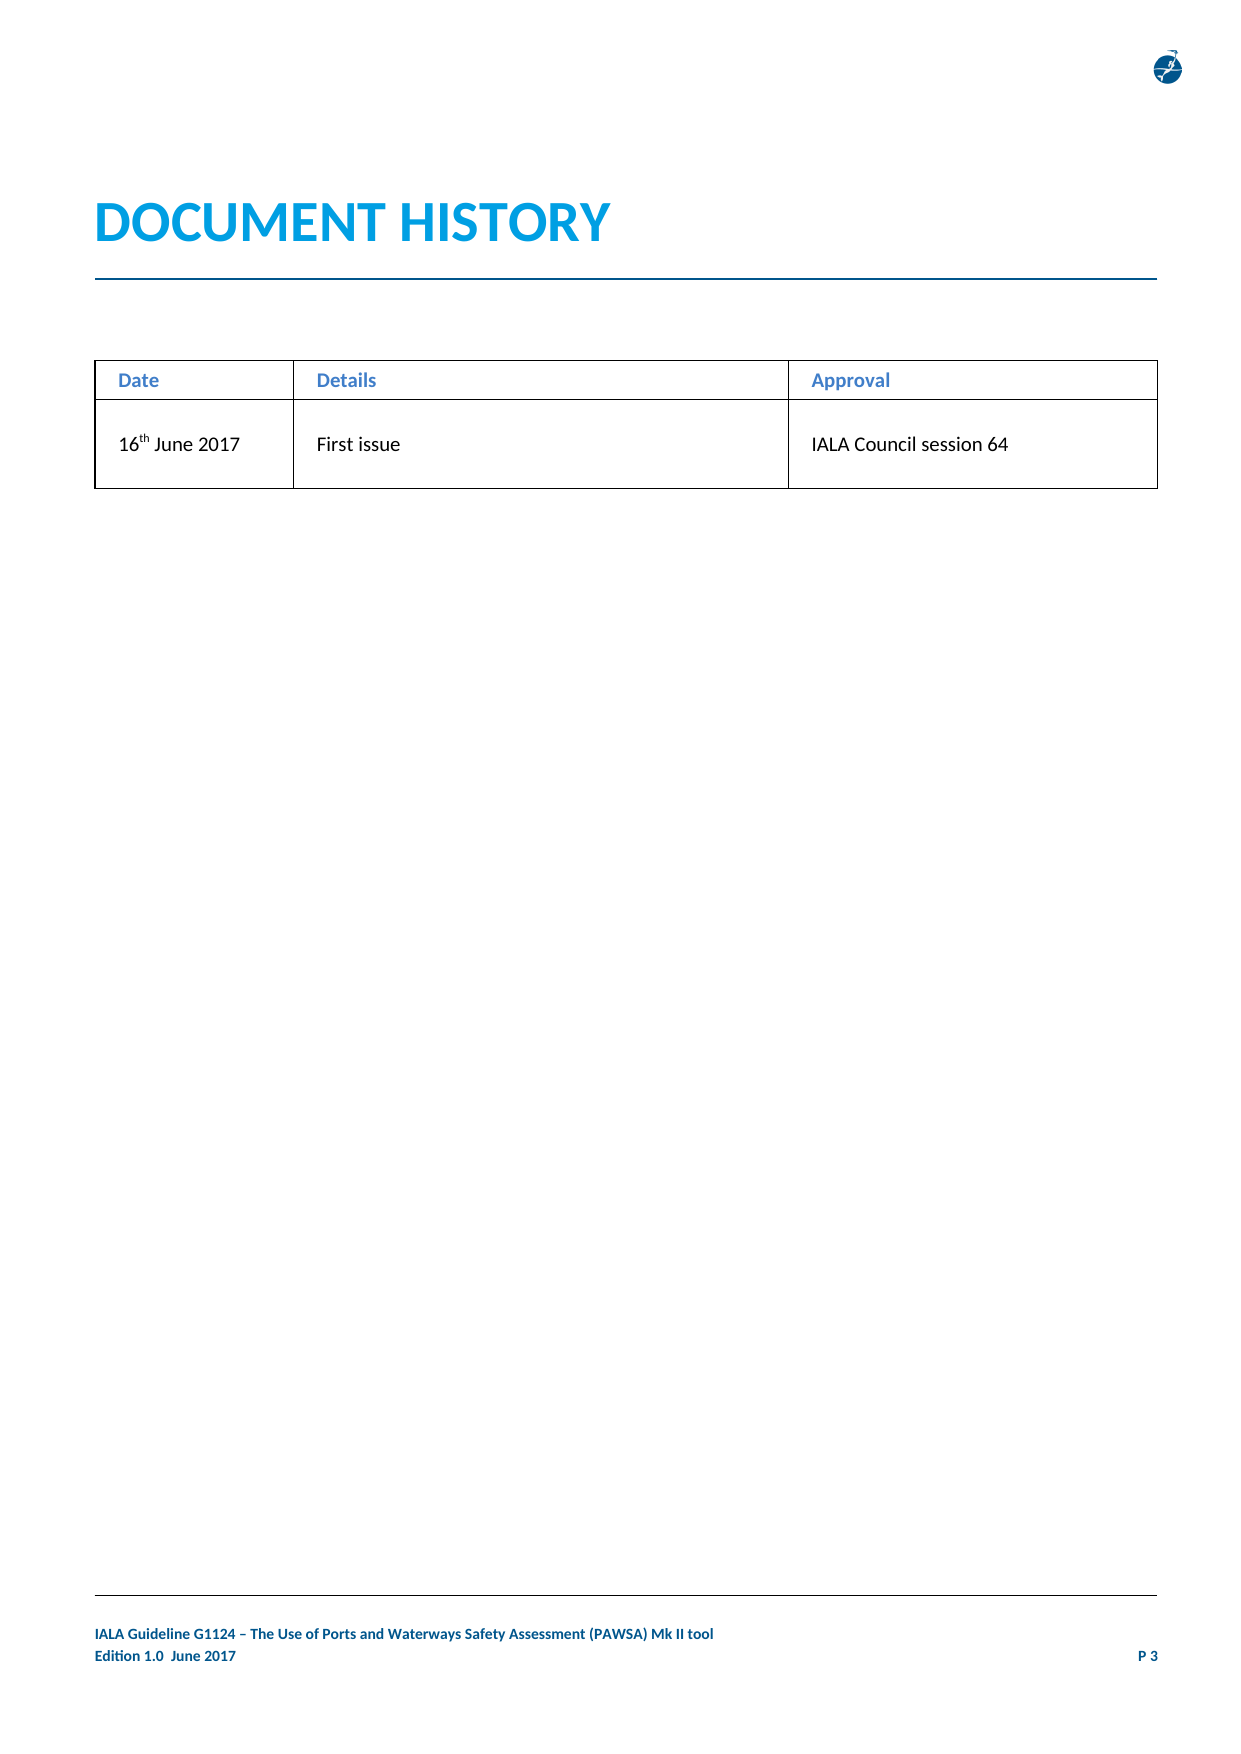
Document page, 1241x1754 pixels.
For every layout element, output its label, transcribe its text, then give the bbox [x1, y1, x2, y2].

table_header Details [294, 361, 788, 399]
table_header Approval [789, 361, 1157, 399]
picture [1122, 0, 1241, 119]
table_cell 16th June 2017 [96, 400, 293, 488]
table_cell First issue [294, 400, 788, 488]
table_header Date [96, 361, 293, 399]
table_cell IALA Council session 64 [789, 400, 1157, 488]
